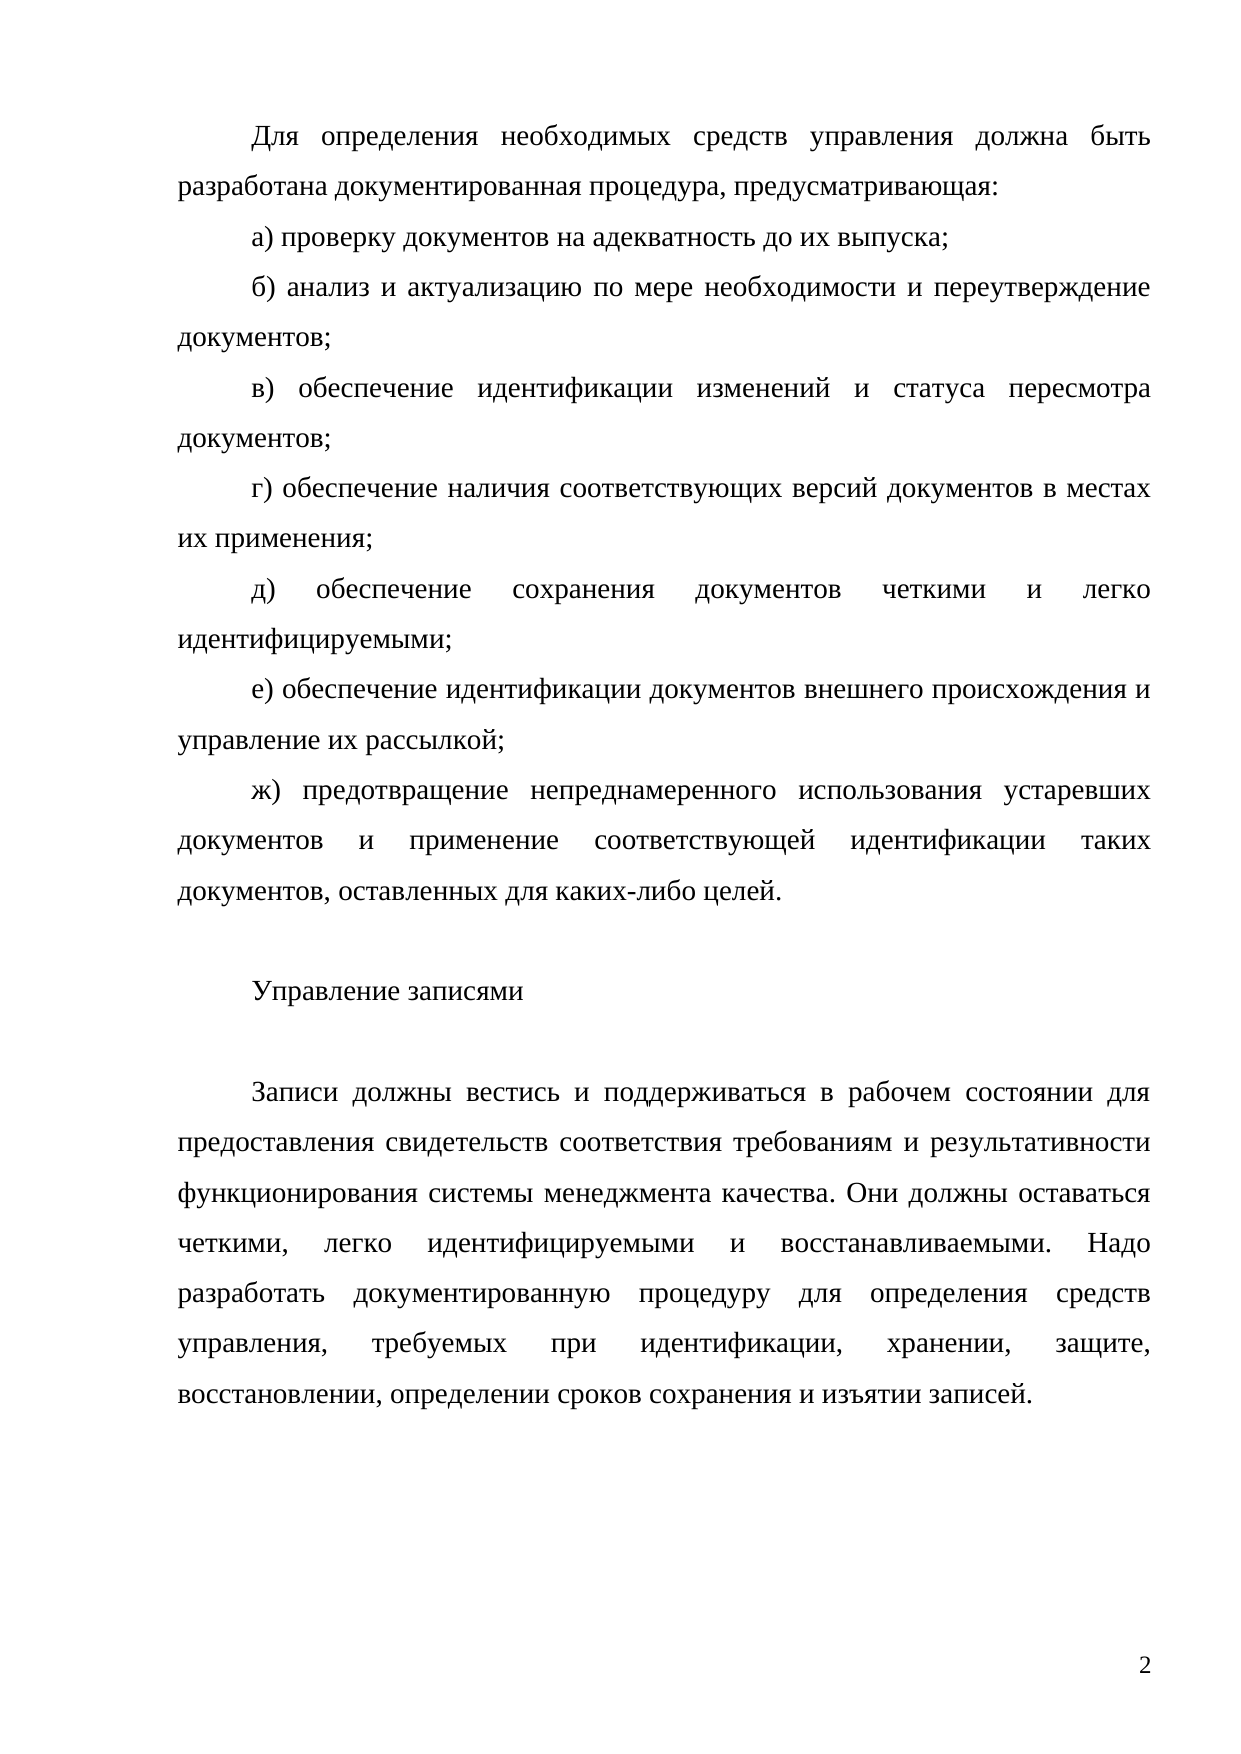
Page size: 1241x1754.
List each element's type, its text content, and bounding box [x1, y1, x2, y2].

subtitle Управление записями [177, 973, 1152, 1007]
text Записи должны вестись и поддерживаться в рабочем состоянии для предоставления свидетельств соответствия требованиям и результативности функционирования системы менеджмента качества. Они должны оставаться четкими, легко идентифицируемыми и восстанавливаемыми. Надо разработать документированную процедуру для определения средств управления, требуемых при идентификации, хранении, защите, восстановлении, определении сроков сохранения и изъятии записей. [177, 1074, 1152, 1409]
text ж) предотвращение непреднамеренного использования устаревших документов и применение соответствующей идентификации таких документов, оставленных для каких-либо целей. [177, 772, 1152, 906]
text в) обеспечение идентификации изменений и статуса пересмотра документов; [177, 370, 1152, 453]
text Для определения необходимых средств управления должна быть разработана документированная процедура, предусматривающая: [177, 118, 1152, 202]
text б) анализ и актуализацию по мере необходимости и переутверждение документов; [177, 269, 1152, 353]
text е) обеспечение идентификации документов внешнего происхождения и управление их рассылкой; [177, 672, 1152, 755]
text д) обеспечение сохранения документов четкими и легко идентифицируемыми; [177, 571, 1152, 655]
text а) проверку документов на адекватность до их выпуска; [177, 219, 1152, 252]
text г) обеспечение наличия соответствующих версий документов в местах их применения; [177, 470, 1152, 554]
